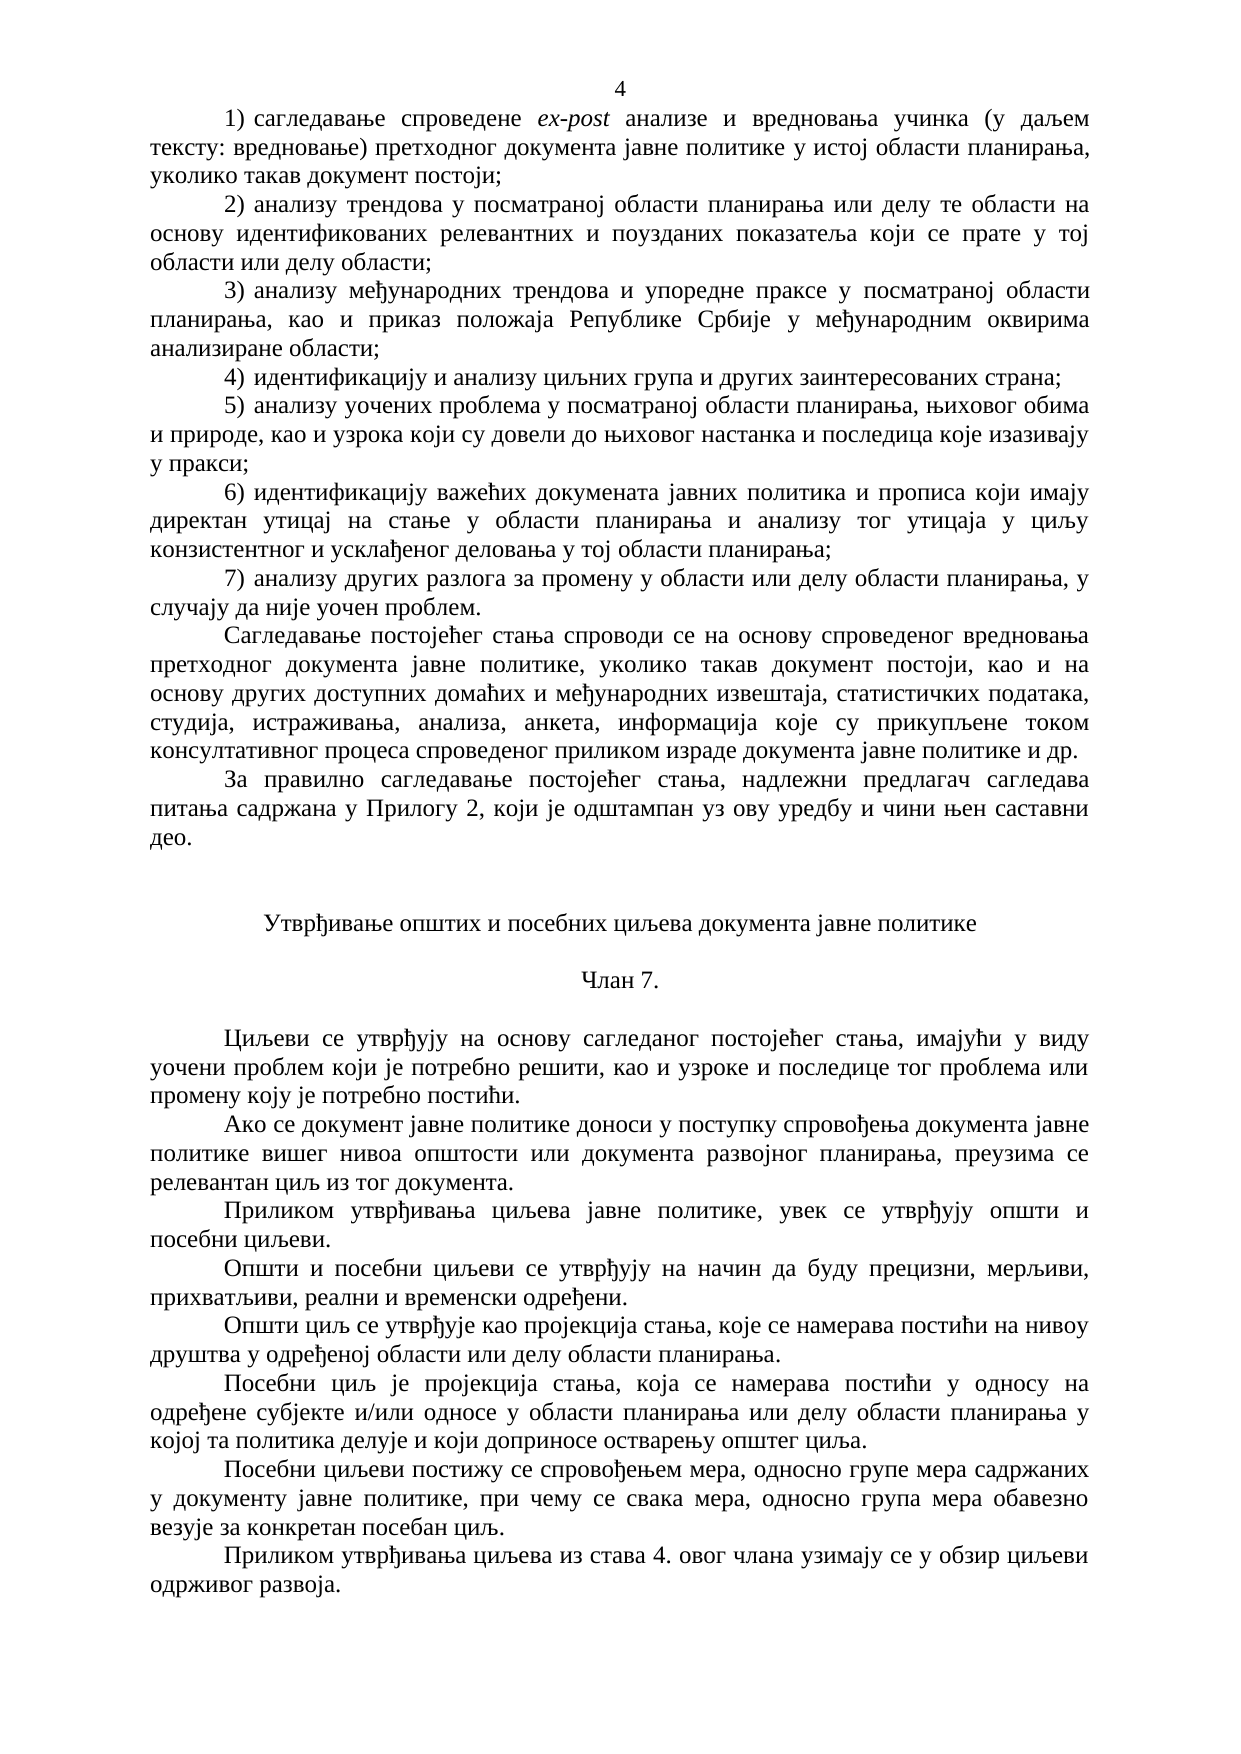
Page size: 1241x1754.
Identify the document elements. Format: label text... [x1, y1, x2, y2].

text Сагледавање постојећег стања спроводи се на основу спроведеног вредновања претходног документа јавне политике, уколико такав документ постоји, као и на основу других доступних домаћих и међународних извештаја, статистичких података, студија, истраживања, анализа, анкета, информација које су прикупљене током консултативног процеса спроведеног приликом израде документа јавне политике и др. [150, 621, 1090, 764]
text Посебни циљеви постижу се спровођењем мера, односно групе мера садржаних у документу јавне политике, при чему се свака мера, односно група мера обавезно везује за конкретан посебан циљ. [150, 1454, 1090, 1541]
text Општи циљ се утврђује као пројекција стања, које се намерава постићи на нивоу друштва у одређеној области или делу области планирања. [150, 1311, 1090, 1368]
list идентификацију важећих докумената јавних политика и прописа који имају директан утицај на стање у области планирања и анализу тог утицаја у циљу конзистентног и усклађеног деловања у тој области планирања; [150, 477, 1090, 563]
text Члан 7. [150, 966, 1090, 994]
text Утврђивање општих и посебних циљева документа јавне политике [150, 908, 1090, 937]
list идентификацију и анализу циљних група и других заинтересованих страна; [150, 362, 1090, 391]
text Приликом утврђивања циљева из става 4. овог члана узимају се у обзир циљеви одрживог развоја. [150, 1541, 1090, 1598]
text Циљеви се утврђују на основу сагледаног постојећег стања, имајући у виду уочени проблем који је потребно решити, као и узроке и последице тог проблема или промену коју је потребно постићи. [150, 1023, 1090, 1109]
text Ако се документ јавне политике доноси у поступку спровођења документа јавне политике вишег нивоа општости или документа развојног планирања, преузима се релевантан циљ из тог документа. [150, 1109, 1090, 1196]
list анализу трендова у посматраној области планирања или делу те области на основу идентификованих релевантних и поузданих показатеља који се прате у тој области или делу области; [150, 189, 1090, 276]
text Посебни циљ је пројекција стања, која се намерава постићи у односу на одређене субјекте и/или односе у области планирања или делу области планирања у којој та политика делује и који доприносе остварењу општег циља. [150, 1368, 1090, 1454]
list сагледавање спроведене ex-post анализе и вредновања учинка (у даљем тексту: вредновање) претходног документа јавне политике у истој области планирања, уколико такав документ постоји; [150, 103, 1090, 189]
list анализу других разлога за промену у области или делу области планирања, у случају да није уочен проблем. [150, 563, 1090, 621]
text Приликом утврђивања циљева јавне политике, увек се утврђују општи и посебни циљеви. [150, 1196, 1090, 1253]
text За правилно сагледавање постојећег стања, надлежни предлагач сагледава питања садржана у Прилогу 2, који је одштампан уз ову уредбу и чини њен саставни део. [150, 764, 1090, 851]
list анализу међународних трендова и упоредне праксе у посматраној области планирања, као и приказ положаја Републике Србије у међународним оквирима анализиране области; [150, 276, 1090, 362]
text Општи и посебни циљеви се утврђују на начин да буду прецизни, мерљиви, прихватљиви, реални и временски одређени. [150, 1253, 1090, 1311]
list aнализу уочених проблема у посматраној области планирања, њиховог обима и природе, као и узрока који су довели до њиховог настанка и последица које изазивају у пракси; [150, 391, 1090, 477]
